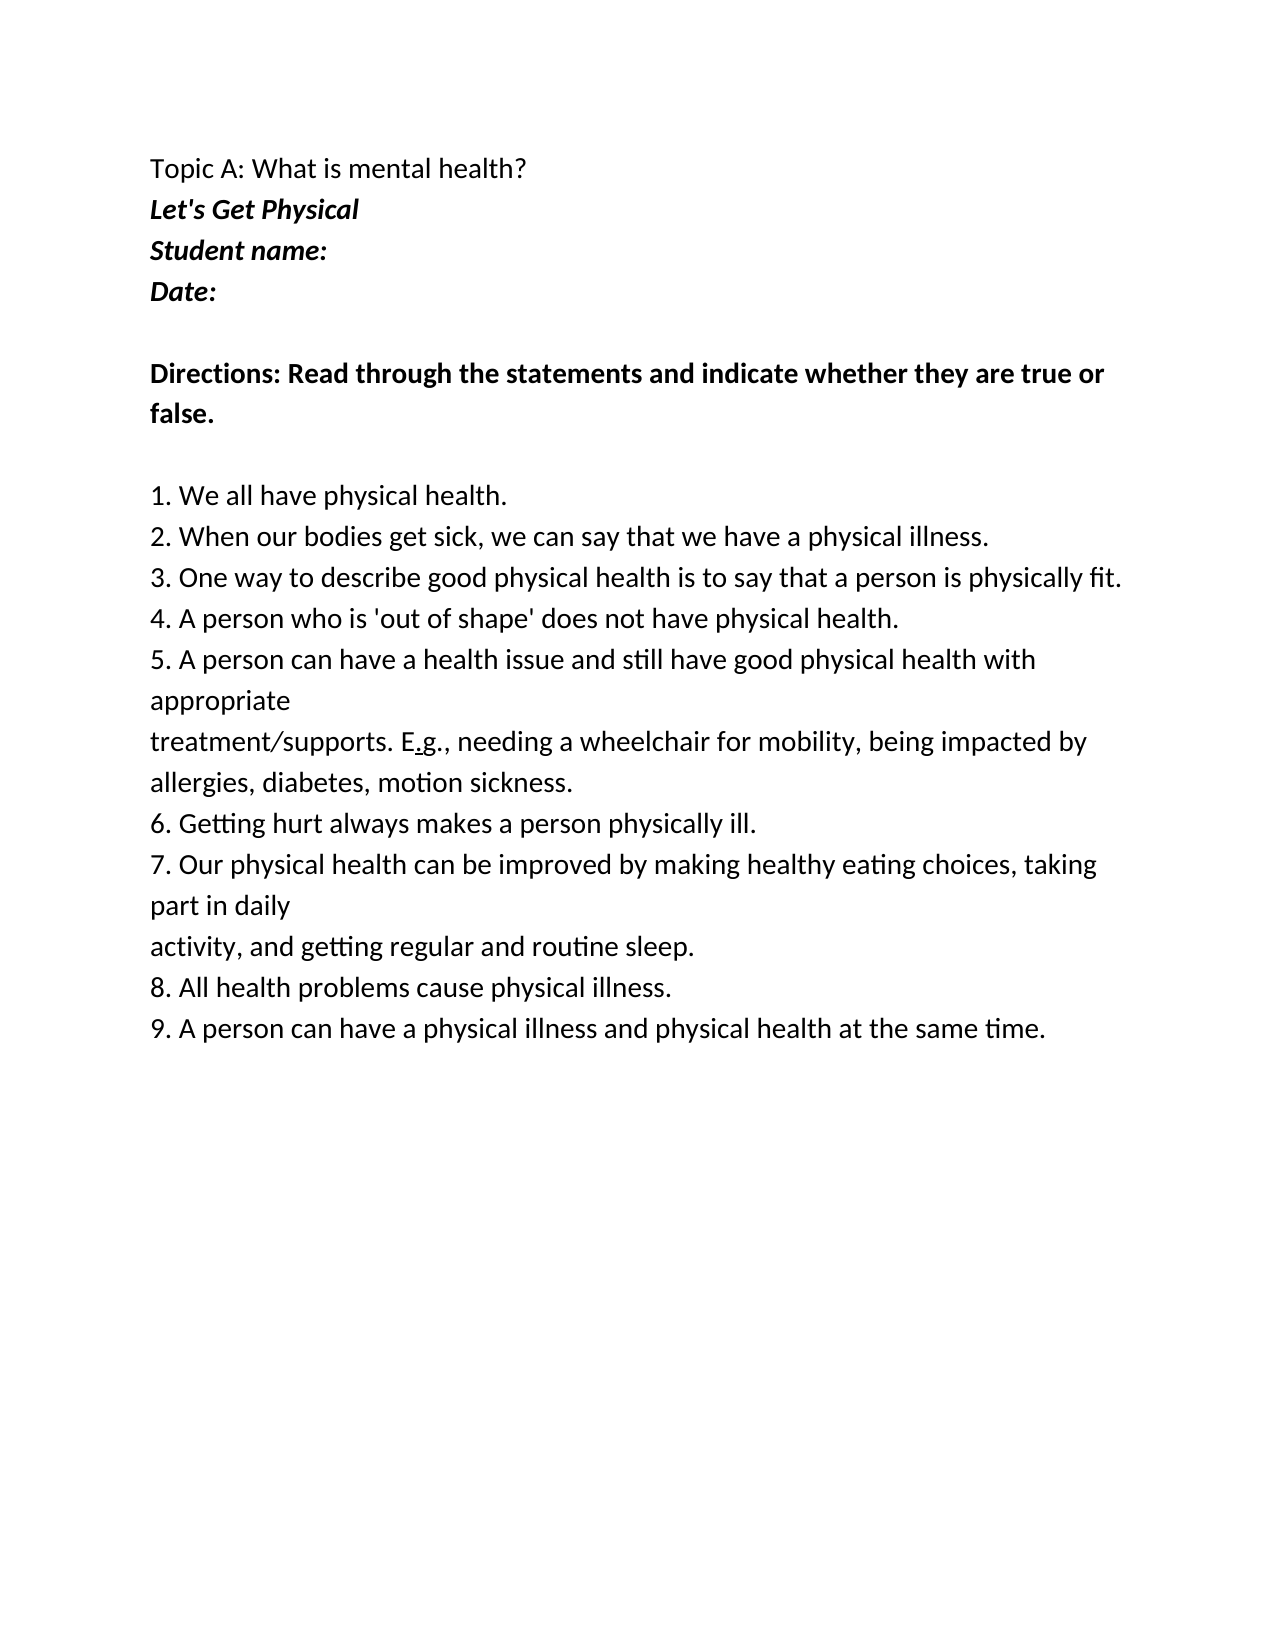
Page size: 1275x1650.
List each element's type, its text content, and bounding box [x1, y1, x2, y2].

text Date: [150, 273, 1125, 308]
text 7. Our physical health can be improved by making healthy eating choices, taking part in daily [150, 846, 1125, 922]
text 9. A person can have a physical illness and physical health at the same time. [150, 1010, 1125, 1045]
text 5. A person can have a health issue and still have good physical health with appropriate [150, 641, 1125, 718]
text 6. Getting hurt always makes a person physically ill. [150, 805, 1125, 841]
text 8. All health problems cause physical illness. [150, 969, 1125, 1004]
text treatment/supports. E.g., needing a wheelchair for mobility, being impacted by allergies, diabetes, motion sickness. [150, 723, 1125, 800]
text 3. One way to describe good physical health is to say that a person is physically fit. [150, 559, 1125, 595]
text 1. We all have physical health. [150, 477, 1125, 513]
text activity, and getting regular and routine sleep. [150, 928, 1125, 963]
text 2. When our bodies get sick, we can say that we have a physical illness. [150, 518, 1125, 554]
text Student name: [150, 232, 1125, 267]
text Directions: Read through the statements and indicate whether they are true or false. [150, 355, 1125, 431]
text Topic A: What is mental health? [150, 150, 1125, 186]
text 4. A person who is 'out of shape' does not have physical health. [150, 600, 1125, 636]
text Let's Get Physical [150, 191, 1125, 227]
